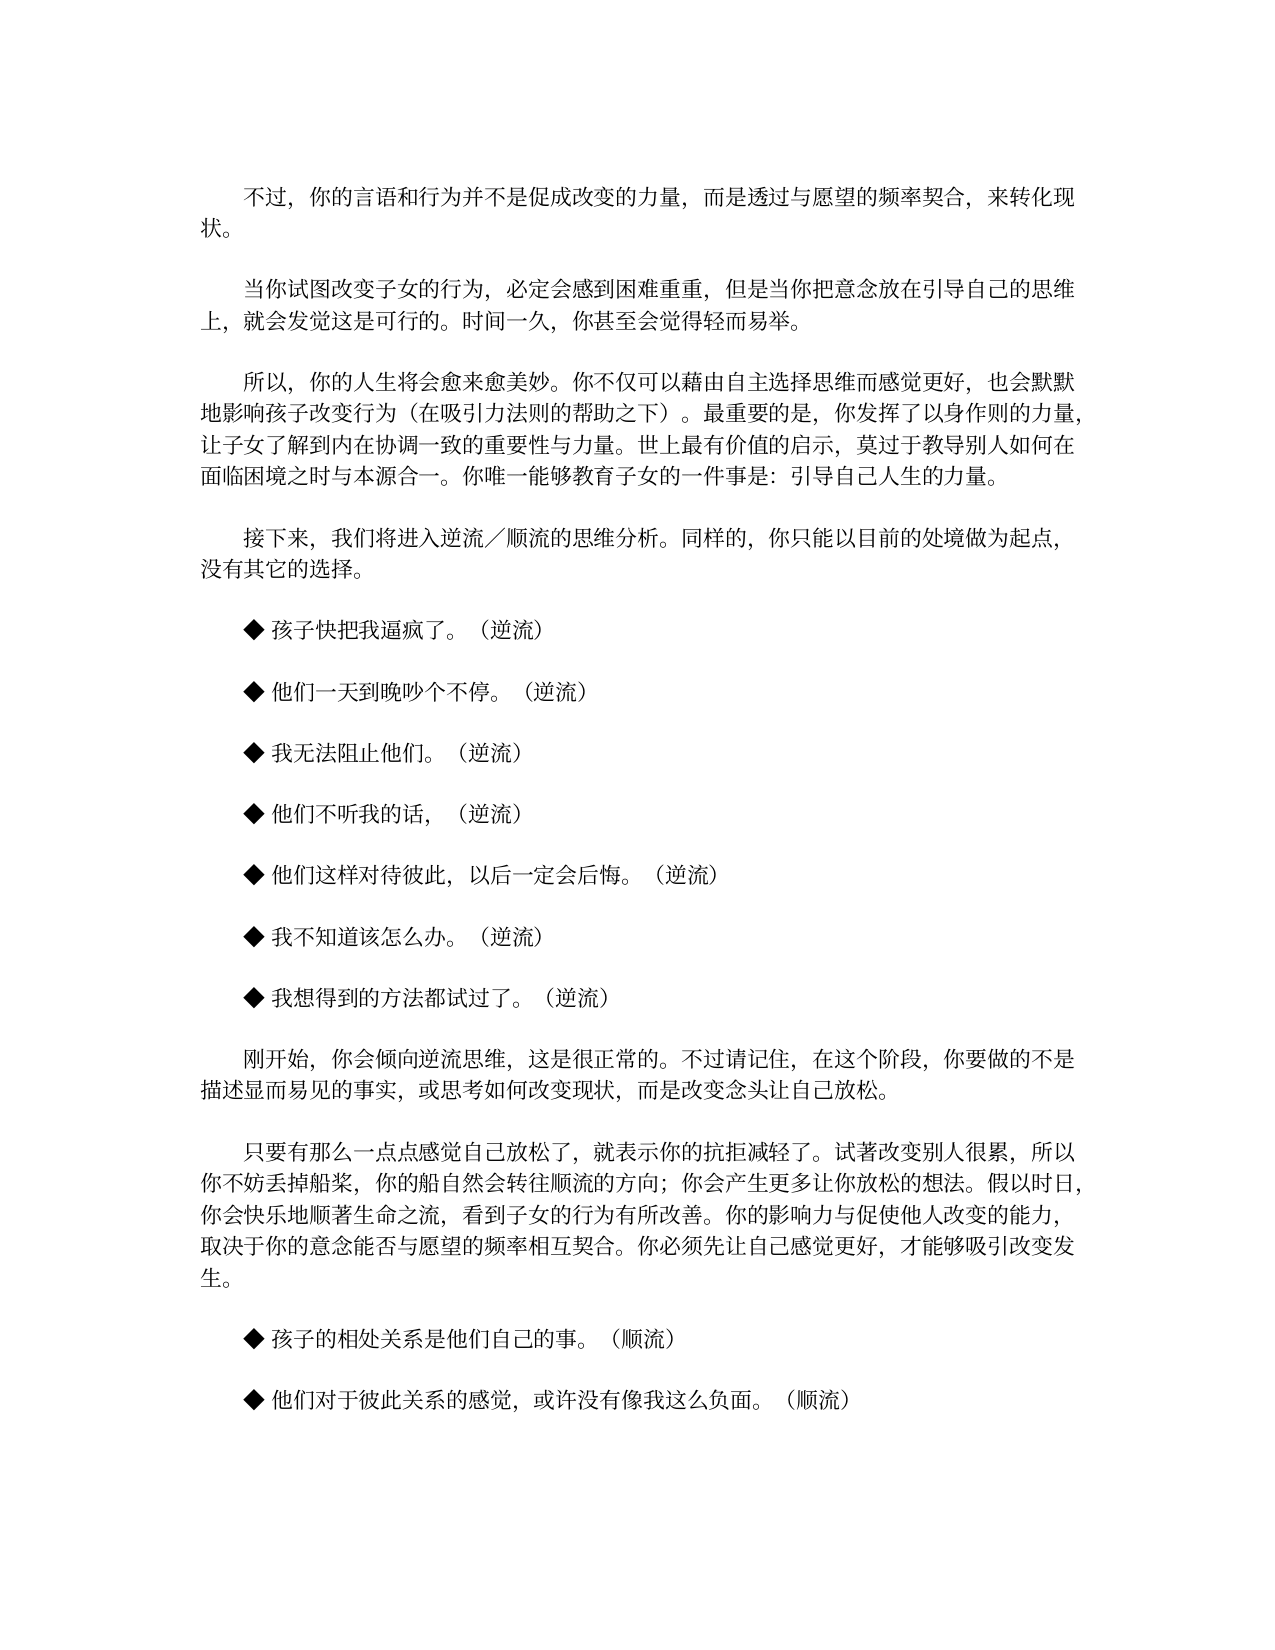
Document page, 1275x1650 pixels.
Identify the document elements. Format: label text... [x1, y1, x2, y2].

text 只要有那么一点点感觉自己放松了，就表示你的抗拒减轻了。试著改变别人很累，所以你不妨丢掉船桨，你的船自然会转往顺流的方向；你会产生更多让你放松的想法。假以时日，你会快乐地顺著生命之流，看到子女的行为有所改善。你的影响力与促使他人改变的能力，取决于你的意念能否与愿望的频率相互契合。你必须先让自己感觉更好，才能够吸引改变发生。 [200, 1135, 1075, 1292]
text 所以，你的人生将会愈来愈美妙。你不仅可以藉由自主选择思维而感觉更好，也会默默地影响孩子改变行为（在吸引力法则的帮助之下）。最重要的是，你发挥了以身作则的力量，让子女了解到内在协调一致的重要性与力量。世上最有价值的启示，莫过于教导别人如何在面临困境之时与本源合一。你唯一能够教育子女的一件事是：引导自己人生的力量。 [200, 365, 1075, 491]
text ◆ 我想得到的方法都试过了。（逆流） [200, 981, 1075, 1012]
text 不过，你的言语和行为并不是促成改变的力量，而是透过与愿望的频率契合，来转化现状。 [200, 180, 1075, 243]
text ◆ 他们对于彼此关系的感觉，或许没有像我这么负面。（顺流） [200, 1383, 1075, 1415]
text ◆ 他们不听我的话，（逆流） [200, 797, 1075, 829]
text ◆ 他们这样对待彼此，以后一定会后悔。（逆流） [200, 858, 1075, 890]
text 接下来，我们将进入逆流／顺流的思维分析。同样的，你只能以目前的处境做为起点，没有其它的选择。 [200, 521, 1075, 584]
text ◆ 他们一天到晚吵个不停。（逆流） [200, 675, 1075, 706]
text 当你试图改变子女的行为，必定会感到困难重重，但是当你把意念放在引导自己的思维上，就会发觉这是可行的。时间一久，你甚至会觉得轻而易举。 [200, 272, 1075, 335]
text 刚开始，你会倾向逆流思维，这是很正常的。不过请记住，在这个阶段，你要做的不是描述显而易见的事实，或思考如何改变现状，而是改变念头让自己放松。 [200, 1042, 1075, 1105]
text ◆ 我不知道该怎么办。（逆流） [200, 920, 1075, 951]
text ◆ 孩子的相处关系是他们自己的事。（顺流） [200, 1322, 1075, 1353]
text ◆ 孩子快把我逼疯了。（逆流） [200, 613, 1075, 645]
text ◆ 我无法阻止他们。（逆流） [200, 736, 1075, 767]
